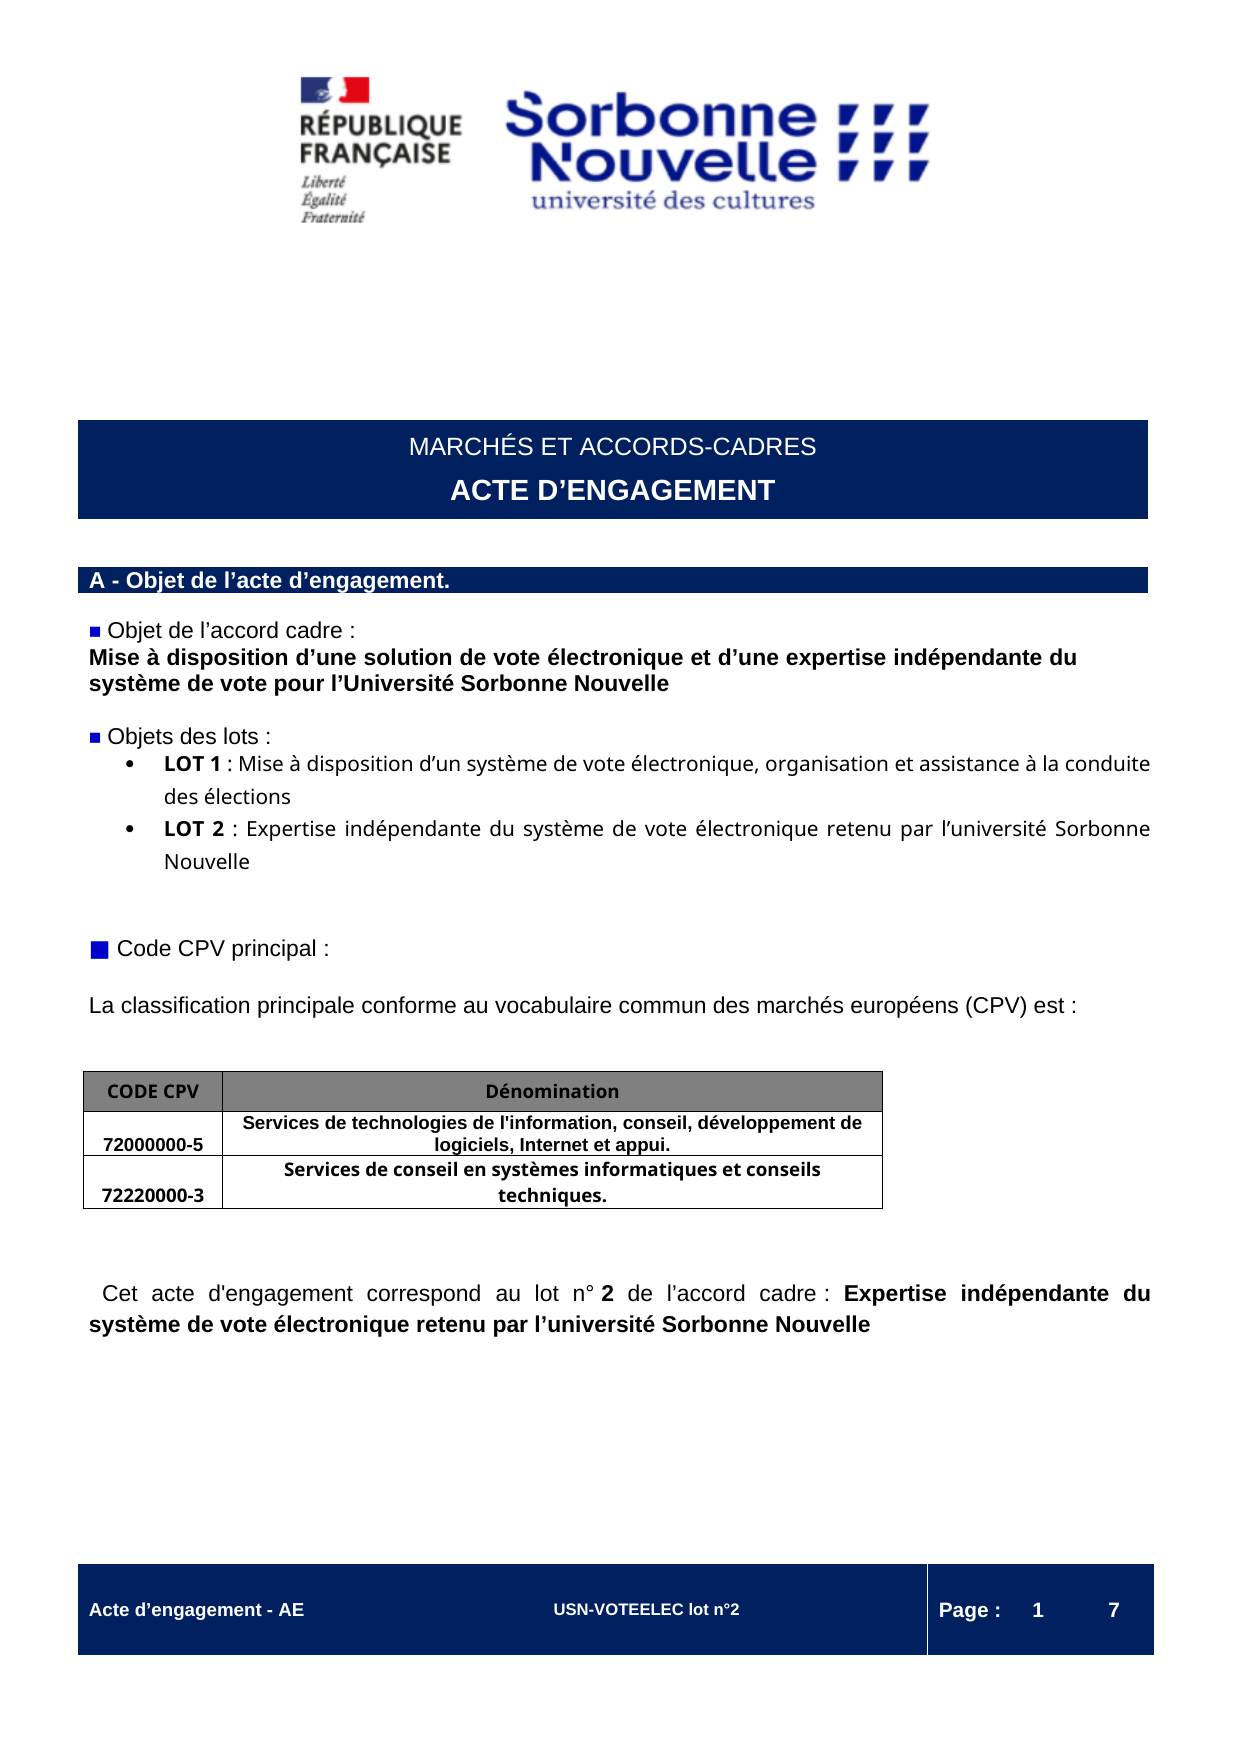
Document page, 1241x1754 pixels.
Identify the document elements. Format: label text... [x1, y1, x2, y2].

table_header CODE CPV [84, 1072, 222, 1111]
table_cell Services de technologies de l'information, conseil, développement de logiciels, Internet et appui. [223, 1112, 882, 1155]
text Cet acte d'engagement correspond au lot n° 2 de l’accord cadre : Expertise indépendante du système de vote électronique retenu par l’université Sorbonne Nouvelle [89, 1280, 1152, 1337]
table_cell Services de conseil en systèmes informatiques et conseils techniques. [223, 1156, 882, 1207]
table_cell 72220000-3 [84, 1156, 222, 1207]
text ■ Objet de l’accord cadre : [89, 617, 1078, 644]
text ■ Code CPV principal : [89, 932, 1152, 964]
table_header MARCHÉS ET ACCORDS-CADRES ACTE D’ENGAGEMENT [78, 420, 1148, 519]
table_header Dénomination [223, 1072, 882, 1111]
picture [287, 65, 953, 242]
table_cell 72000000-5 [84, 1112, 222, 1155]
text ■ Objets des lots : [89, 723, 1078, 749]
text La classification principale conforme au vocabulaire commun des marchés européens (CPV) est : [89, 992, 1152, 1019]
list LOT 1 : Mise à disposition d’un système de vote électronique, organisation et assistance à la conduite des élections [126, 749, 1152, 810]
table_header A - Objet de l’acte d’engagement. [78, 567, 1148, 593]
text Mise à disposition d’une solution de vote électronique et d’une expertise indépendante du système de vote pour l’Université Sorbonne Nouvelle [89, 644, 1078, 697]
list LOT 2 : Expertise indépendante du système de vote électronique retenu par l’université Sorbonne Nouvelle [126, 814, 1152, 876]
